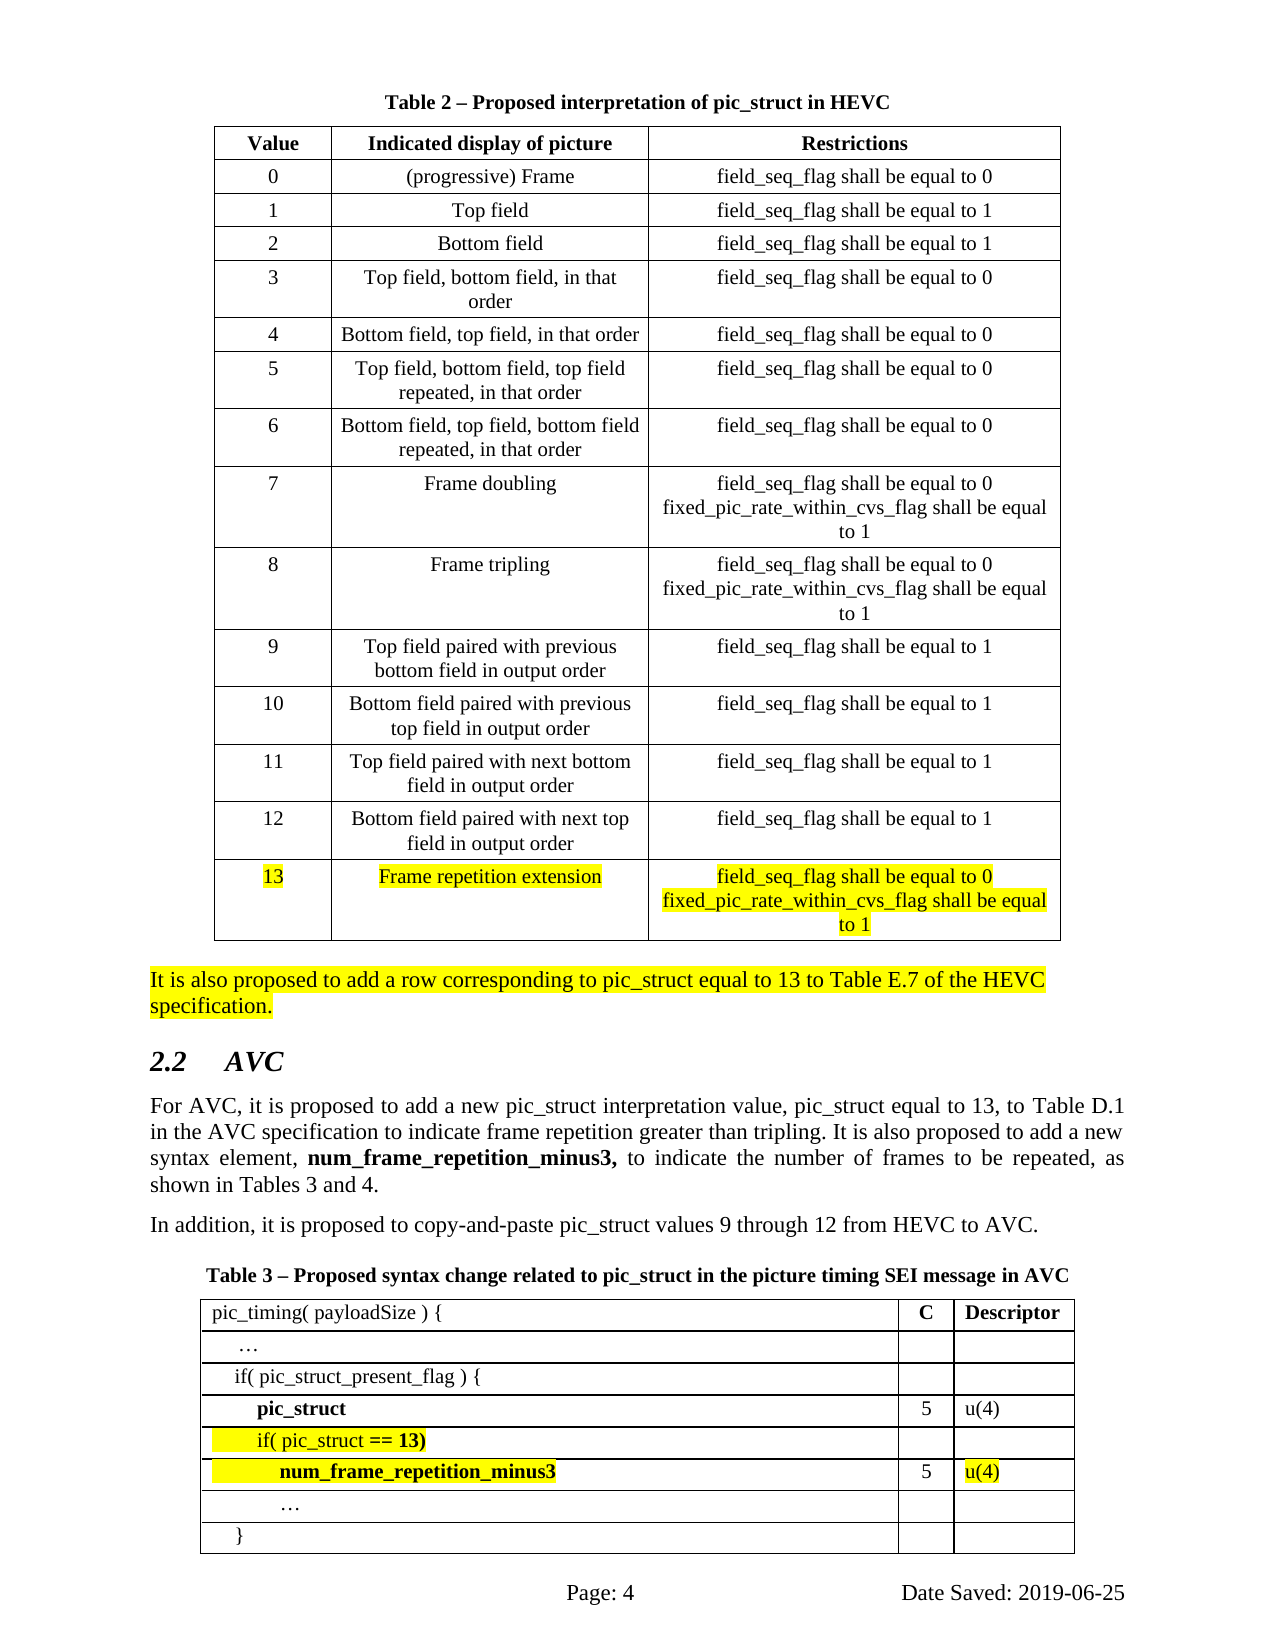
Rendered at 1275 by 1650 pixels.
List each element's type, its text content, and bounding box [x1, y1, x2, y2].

table_cell u(4) [955, 1460, 1074, 1490]
table_cell [899, 1523, 953, 1553]
table_cell Bottom field [332, 227, 648, 259]
table_cell if( pic_struct == 13) [201, 1427, 898, 1458]
table_header pic_timing( payloadSize ) { [201, 1300, 898, 1330]
table_cell … [201, 1491, 898, 1522]
table_cell 3 [215, 261, 331, 317]
table_cell [955, 1364, 1074, 1394]
table_cell 9 [215, 630, 331, 686]
text For AVC, it is proposed to add a new pic_struct interpretation value, pic_struct equal to 13, to Table D.1 in the AVC specification to indicate frame repetition greater than tripling. It is also proposed to add a new syntax element, num_frame_repetition_minus3, to indicate the number of frames to be repeated, as shown in Tables 3 and 4. [150, 1092, 1125, 1197]
subtitle AVC [150, 1044, 1125, 1077]
table_cell 0 [215, 160, 331, 193]
table_cell 5 [899, 1396, 953, 1426]
table_cell [899, 1364, 953, 1394]
text In addition, it is proposed to copy-and-paste pic_struct values 9 through 12 from HEVC to AVC. [150, 1211, 1125, 1238]
table_cell [955, 1428, 1074, 1458]
table_cell 2 [215, 227, 331, 259]
table_cell Bottom field, top field, in that order [332, 318, 648, 351]
table_cell field_seq_flag shall be equal to 0 fixed_pic_rate_within_cvs_flag shall be equal to 1 [649, 860, 1060, 940]
table_cell Bottom field paired with next top field in output order [332, 802, 648, 859]
table_cell Top field, bottom field, in that order [332, 261, 648, 317]
text Table 3 – Proposed syntax change related to pic_struct in the picture timing SEI message in AVC [150, 1263, 1125, 1287]
table_cell if( pic_struct_present_flag ) { [201, 1363, 898, 1394]
table_cell pic_struct [201, 1395, 898, 1426]
table_cell 4 [215, 318, 331, 351]
table_cell Frame tripling [332, 548, 648, 629]
table_cell 11 [215, 745, 331, 801]
table_cell field_seq_flag shall be equal to 0 [649, 318, 1060, 351]
table_cell 7 [215, 467, 331, 547]
table_cell Top field, bottom field, top field repeated, in that order [332, 352, 648, 408]
table_cell 12 [215, 802, 331, 859]
table_cell 8 [215, 548, 331, 629]
table_cell 6 [215, 409, 331, 466]
table_cell [955, 1523, 1074, 1553]
table_cell num_frame_repetition_minus3 [201, 1459, 898, 1490]
table_cell … [201, 1331, 898, 1362]
table_cell u(4) [955, 1396, 1074, 1426]
table_cell (progressive) Frame [332, 160, 648, 193]
table_cell Top field paired with next bottom field in output order [332, 745, 648, 801]
table_cell field_seq_flag shall be equal to 0 [649, 409, 1060, 466]
table_cell field_seq_flag shall be equal to 1 [649, 194, 1060, 226]
table_cell field_seq_flag shall be equal to 1 [649, 802, 1060, 859]
table_cell } [201, 1523, 898, 1553]
table_header Indicated display of picture [332, 127, 648, 159]
table_cell 13 [215, 860, 331, 940]
table_cell field_seq_flag shall be equal to 1 [649, 745, 1060, 801]
table_cell field_seq_flag shall be equal to 0 [649, 352, 1060, 408]
table_header Value [215, 127, 331, 159]
table_cell [899, 1491, 953, 1522]
table_cell field_seq_flag shall be equal to 1 [649, 630, 1060, 686]
table_cell Top field paired with previous bottom field in output order [332, 630, 648, 686]
table_cell field_seq_flag shall be equal to 0 [649, 261, 1060, 317]
table_cell 1 [215, 194, 331, 226]
text Table 2 – Proposed interpretation of pic_struct in HEVC [150, 90, 1125, 114]
table_cell [899, 1332, 953, 1362]
text It is also proposed to add a row corresponding to pic_struct equal to 13 to Table E.7 of the HEVC specification. [273, 966, 1125, 1019]
table_cell 5 [215, 352, 331, 408]
table_cell Bottom field, top field, bottom field repeated, in that order [332, 409, 648, 466]
table_header C [899, 1300, 953, 1330]
table_cell Frame doubling [332, 467, 648, 547]
table_header Restrictions [649, 127, 1060, 159]
table_cell field_seq_flag shall be equal to 0 [649, 160, 1060, 193]
table_header Descriptor [955, 1300, 1074, 1330]
table_cell [955, 1491, 1074, 1522]
table_cell Top field [332, 194, 648, 226]
table_cell field_seq_flag shall be equal to 0 fixed_pic_rate_within_cvs_flag shall be equal to 1 [649, 548, 1060, 629]
table_cell field_seq_flag shall be equal to 1 [649, 227, 1060, 259]
table_cell field_seq_flag shall be equal to 1 [649, 687, 1060, 744]
table_cell Frame repetition extension [332, 860, 648, 940]
table_cell 10 [215, 687, 331, 744]
table_cell [899, 1428, 953, 1458]
table_cell field_seq_flag shall be equal to 0 fixed_pic_rate_within_cvs_flag shall be equal to 1 [649, 467, 1060, 547]
table_cell 5 [899, 1460, 953, 1490]
table_cell Bottom field paired with previous top field in output order [332, 687, 648, 744]
table_cell [955, 1332, 1074, 1362]
